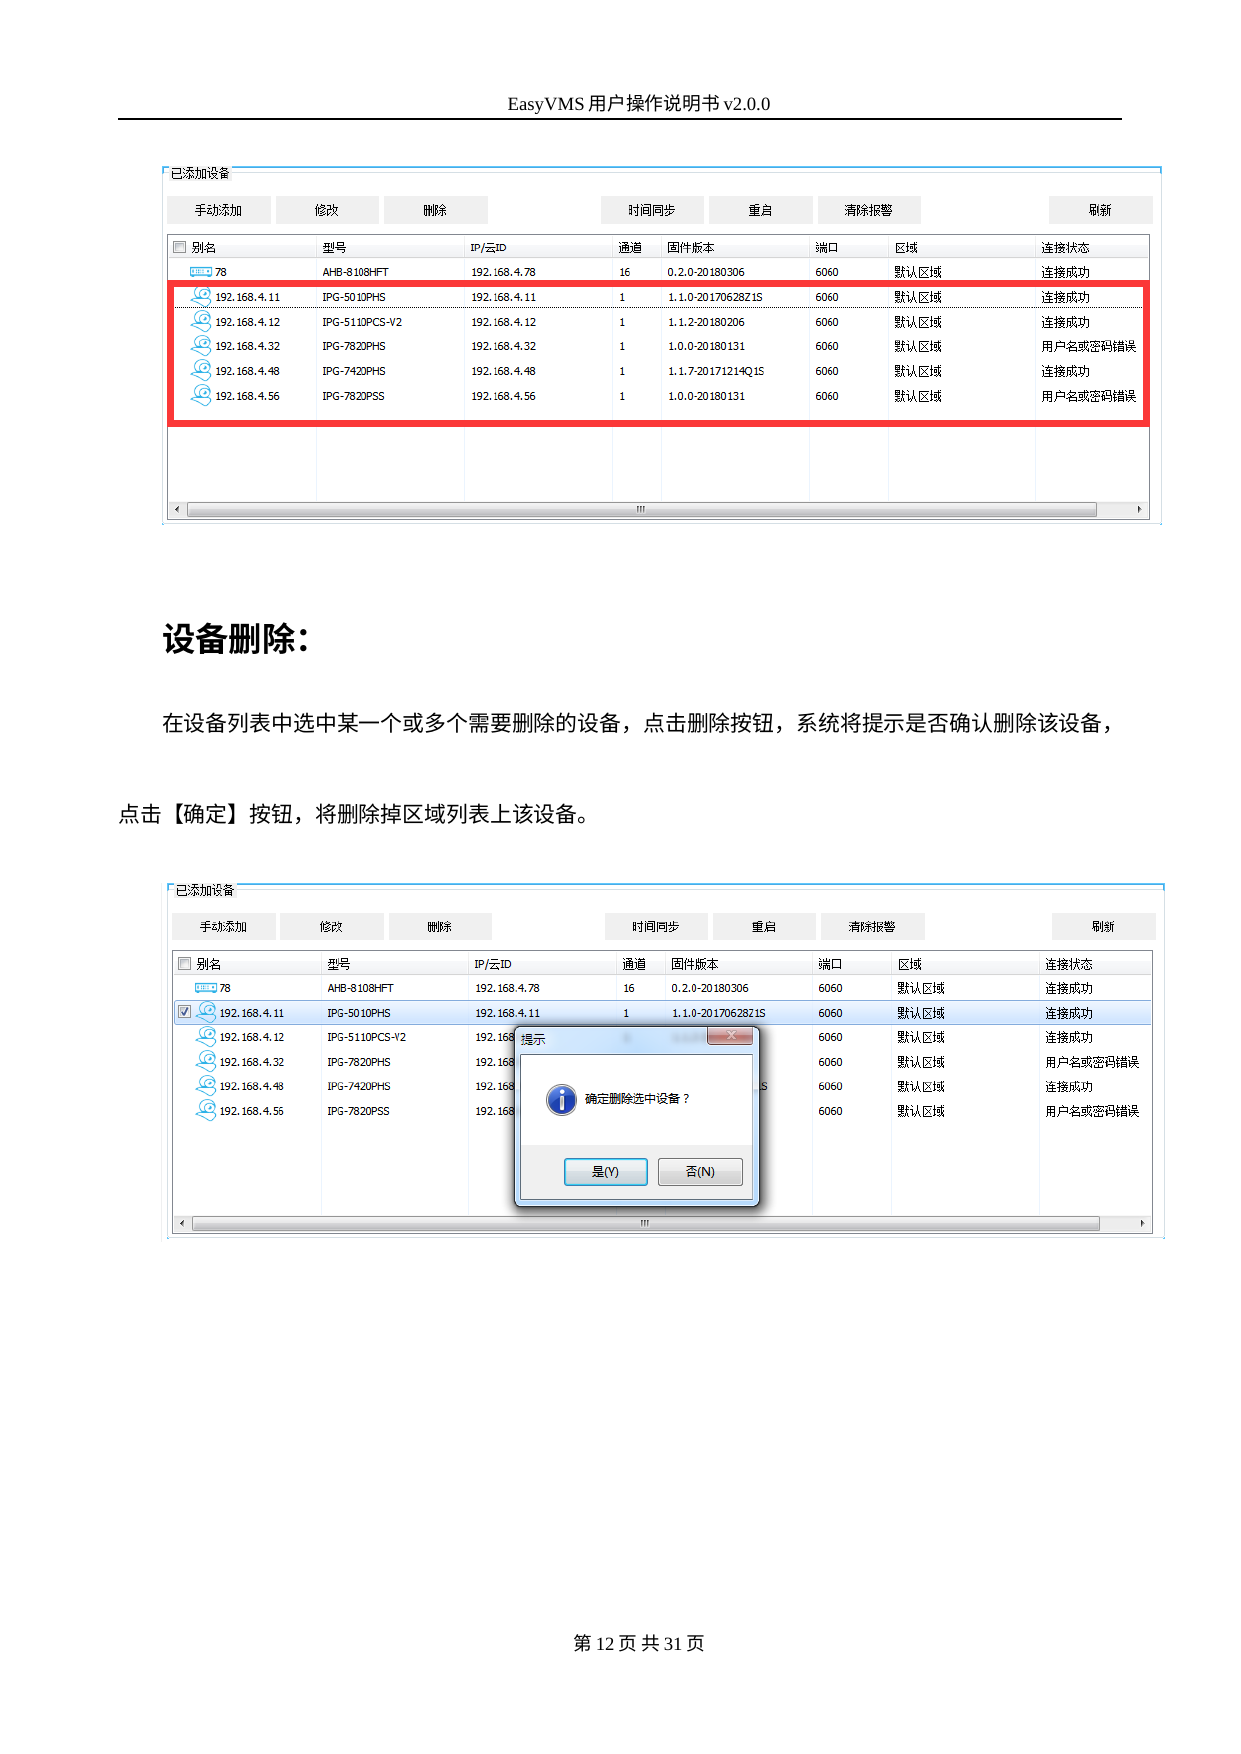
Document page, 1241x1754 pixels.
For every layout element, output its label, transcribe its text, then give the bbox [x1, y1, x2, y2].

text 设备删除： [118, 606, 1122, 667]
picture [161, 156, 1165, 526]
text 在设备列表中选中某一个或多个需要删除的设备，点击删除按钮，系统将提示是否确认删除该设备，点击【确定】按钮，将删除掉区域列表上该设备。 [118, 691, 1122, 843]
picture [161, 869, 1167, 1242]
